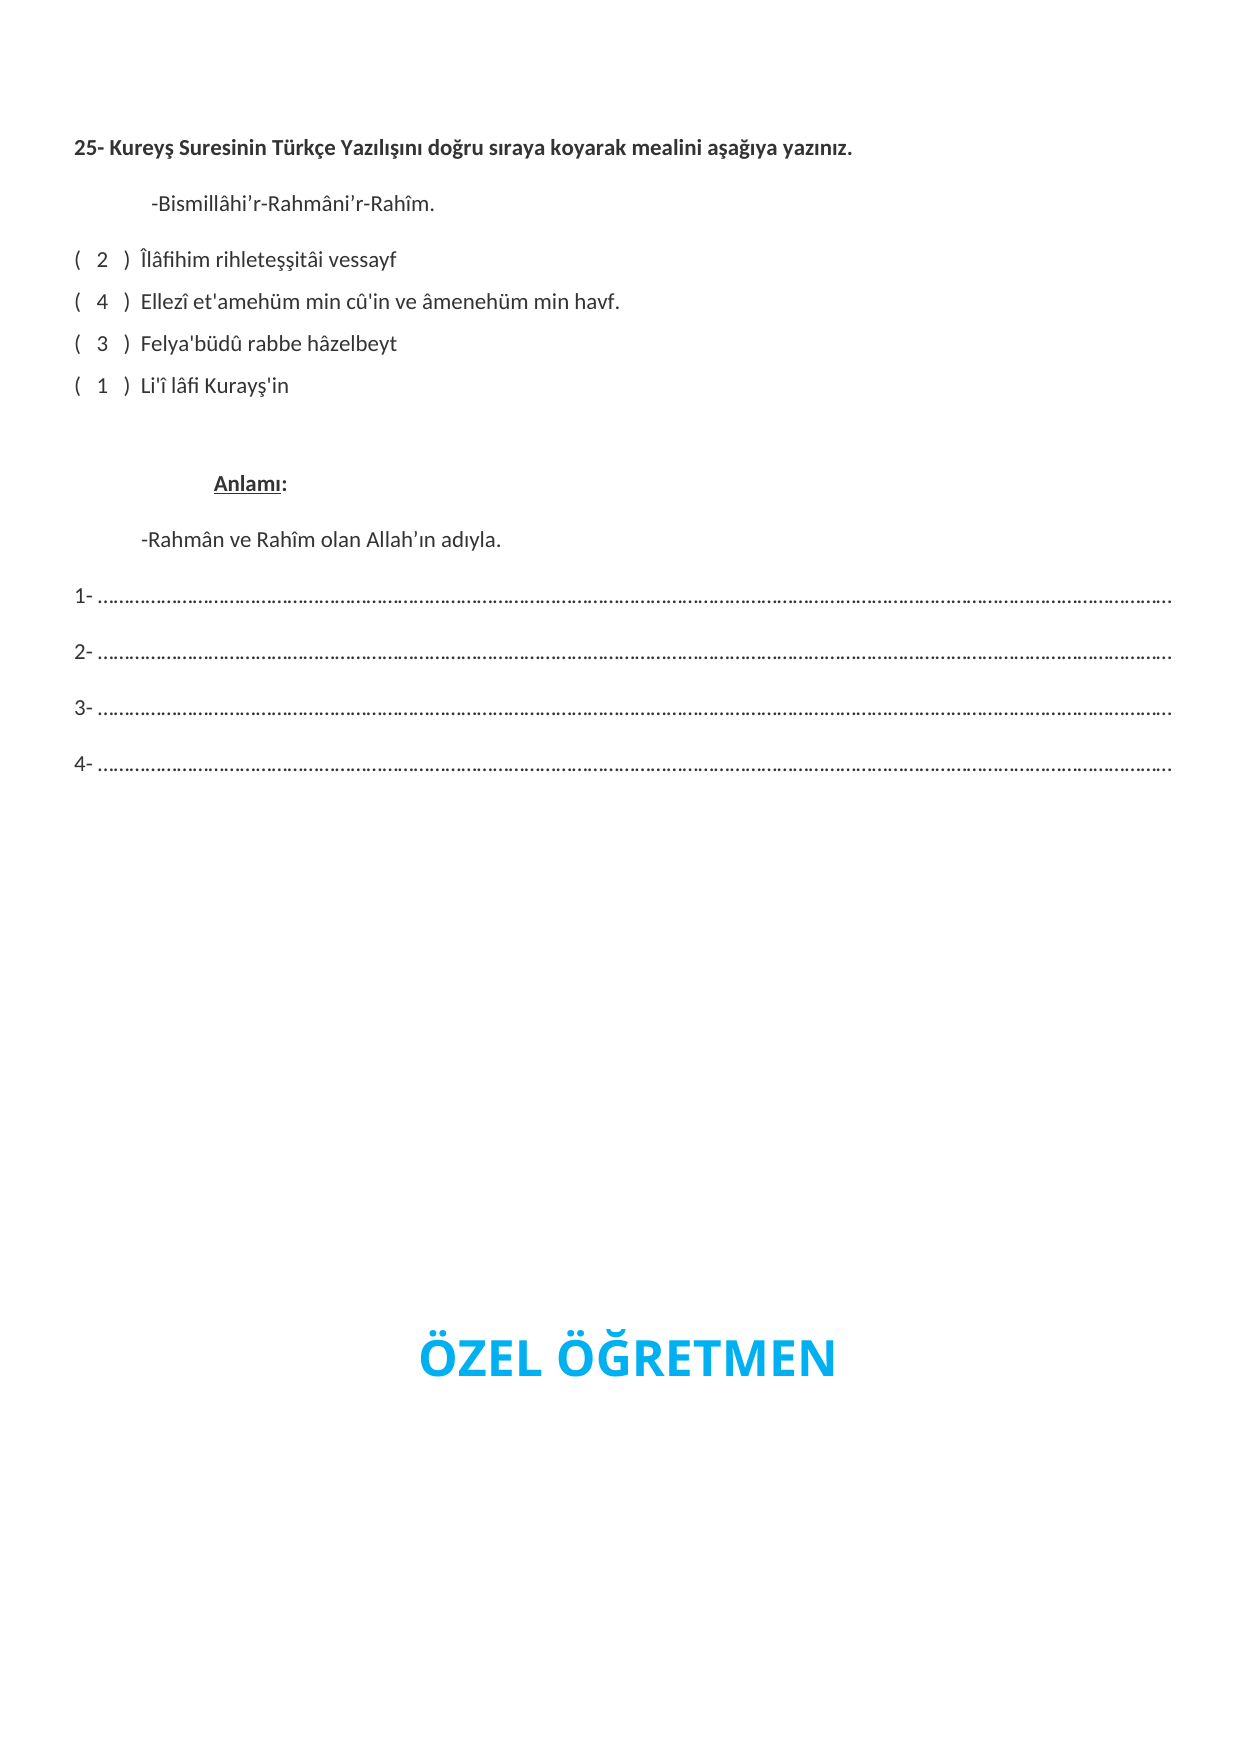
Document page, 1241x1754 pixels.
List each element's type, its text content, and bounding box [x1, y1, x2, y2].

text -Rahmân ve Rahîm olan Allah’ın adıyla. [74, 525, 1152, 553]
text -Bismillâhi’r-Rahmâni’r-Rahîm. [74, 189, 1152, 217]
text ( 3 ) Felya'büdû rabbe hâzelbeyt [74, 329, 1152, 357]
text ÖZEL ÖĞRETMEN [89, 1323, 1152, 1391]
text 2- …………………………………………………………………………………………………………………………………………………………………………………… [74, 637, 1181, 665]
text ( 2 ) Îlâfihim rihleteşşitâi vessayf [74, 245, 1152, 273]
text ( 1 ) Li'î lâfi Kurayş'in [74, 371, 1152, 399]
text 4- …………………………………………………………………………………………………………………………………………………………………………………… [74, 749, 1196, 777]
text 3- …………………………………………………………………………………………………………………………………………………………………………………… [74, 693, 1196, 721]
text 25- Kureyş Suresinin Türkçe Yazılışını doğru sıraya koyarak mealini aşağıya yazınız. [74, 133, 1152, 161]
text ( 4 ) Ellezî et'amehüm min cû'in ve âmenehüm min havf. [74, 287, 1152, 315]
text 1- …………………………………………………………………………………………………………………………………………………………………………………… [74, 581, 1196, 609]
text Anlamı: [74, 469, 1152, 497]
